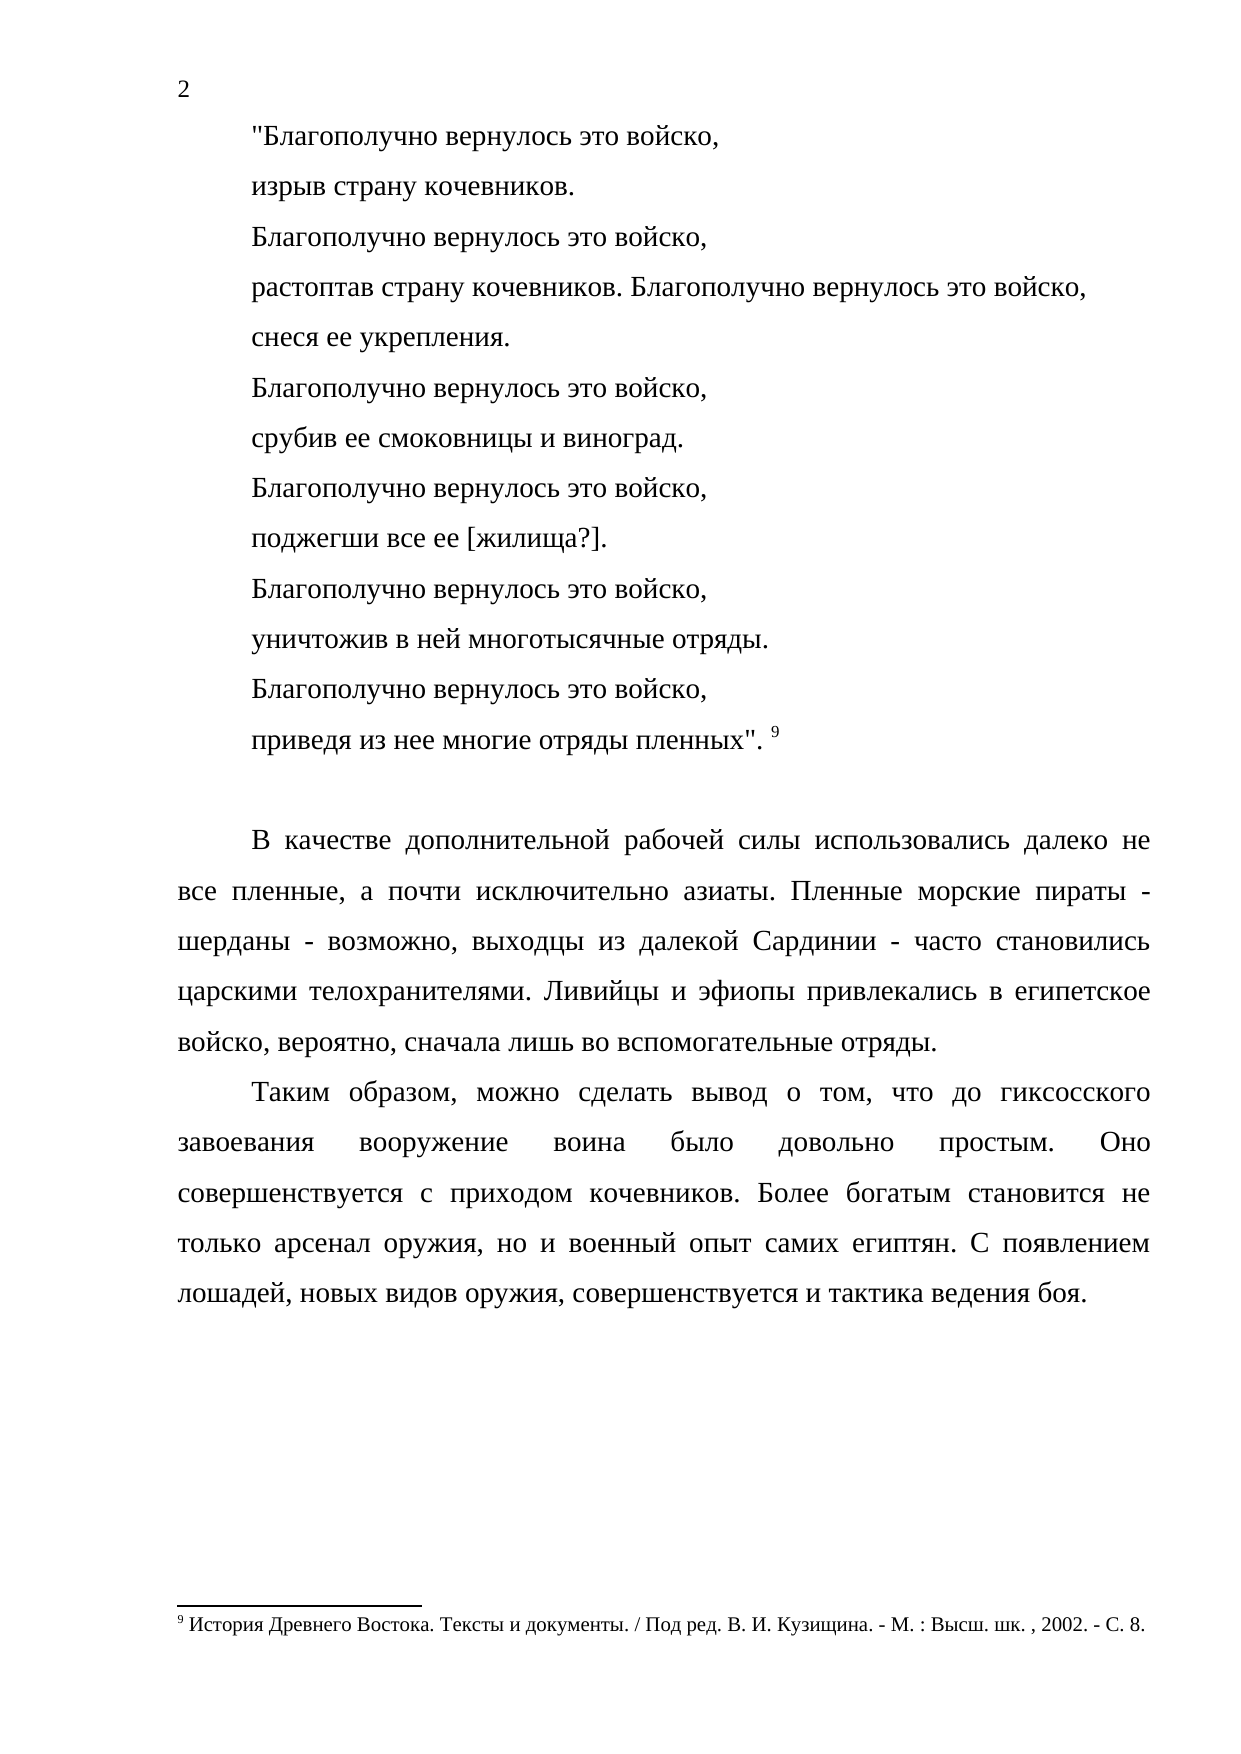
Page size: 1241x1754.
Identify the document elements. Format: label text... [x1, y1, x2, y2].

text изрыв страну кочевников. [177, 168, 1152, 202]
text уничтожив в ней многотысячные отряды. [177, 621, 1152, 655]
text Благополучно вернулось это войско, [177, 470, 1152, 504]
text "Благополучно вернулось это войско, [177, 118, 1152, 152]
text Благополучно вернулось это войско, [177, 571, 1152, 604]
text Благополучно вернулось это войско, [177, 370, 1152, 403]
text В качестве дополнительной рабочей силы использовались далеко не все пленные, а почти исключительно азиаты. Пленные морские пираты - шерданы - возможно, выходцы из далекой Сардинии - часто становились царскими телохранителями. Ливийцы и эфиопы привлекались в египетское войско, вероятно, сначала лишь во вспомогательные отряды. [177, 822, 1152, 1057]
text срубив ее смоковницы и виноград. [177, 420, 1152, 453]
text снеся ее укрепления. [177, 319, 1152, 353]
text растоптав страну кочевников. Благополучно вернулось это войско, [177, 269, 1152, 303]
text поджегши все ее [жилища?]. [177, 521, 1152, 554]
text Благополучно вернулось это войско, [177, 219, 1152, 252]
text Таким образом, можно сделать вывод о том, что до гиксосского завоевания вооружение воина было довольно простым. Оно совершенствуется с приходом кочевников. Более богатым становится не только арсенал оружия, но и военный опыт самих египтян. С появлением лошадей, новых видов оружия, совершенствуется и тактика ведения боя. [177, 1074, 1152, 1309]
text Благополучно вернулось это войско, [177, 672, 1152, 705]
text приведя из нее многие отряды пленных". [177, 722, 1152, 755]
